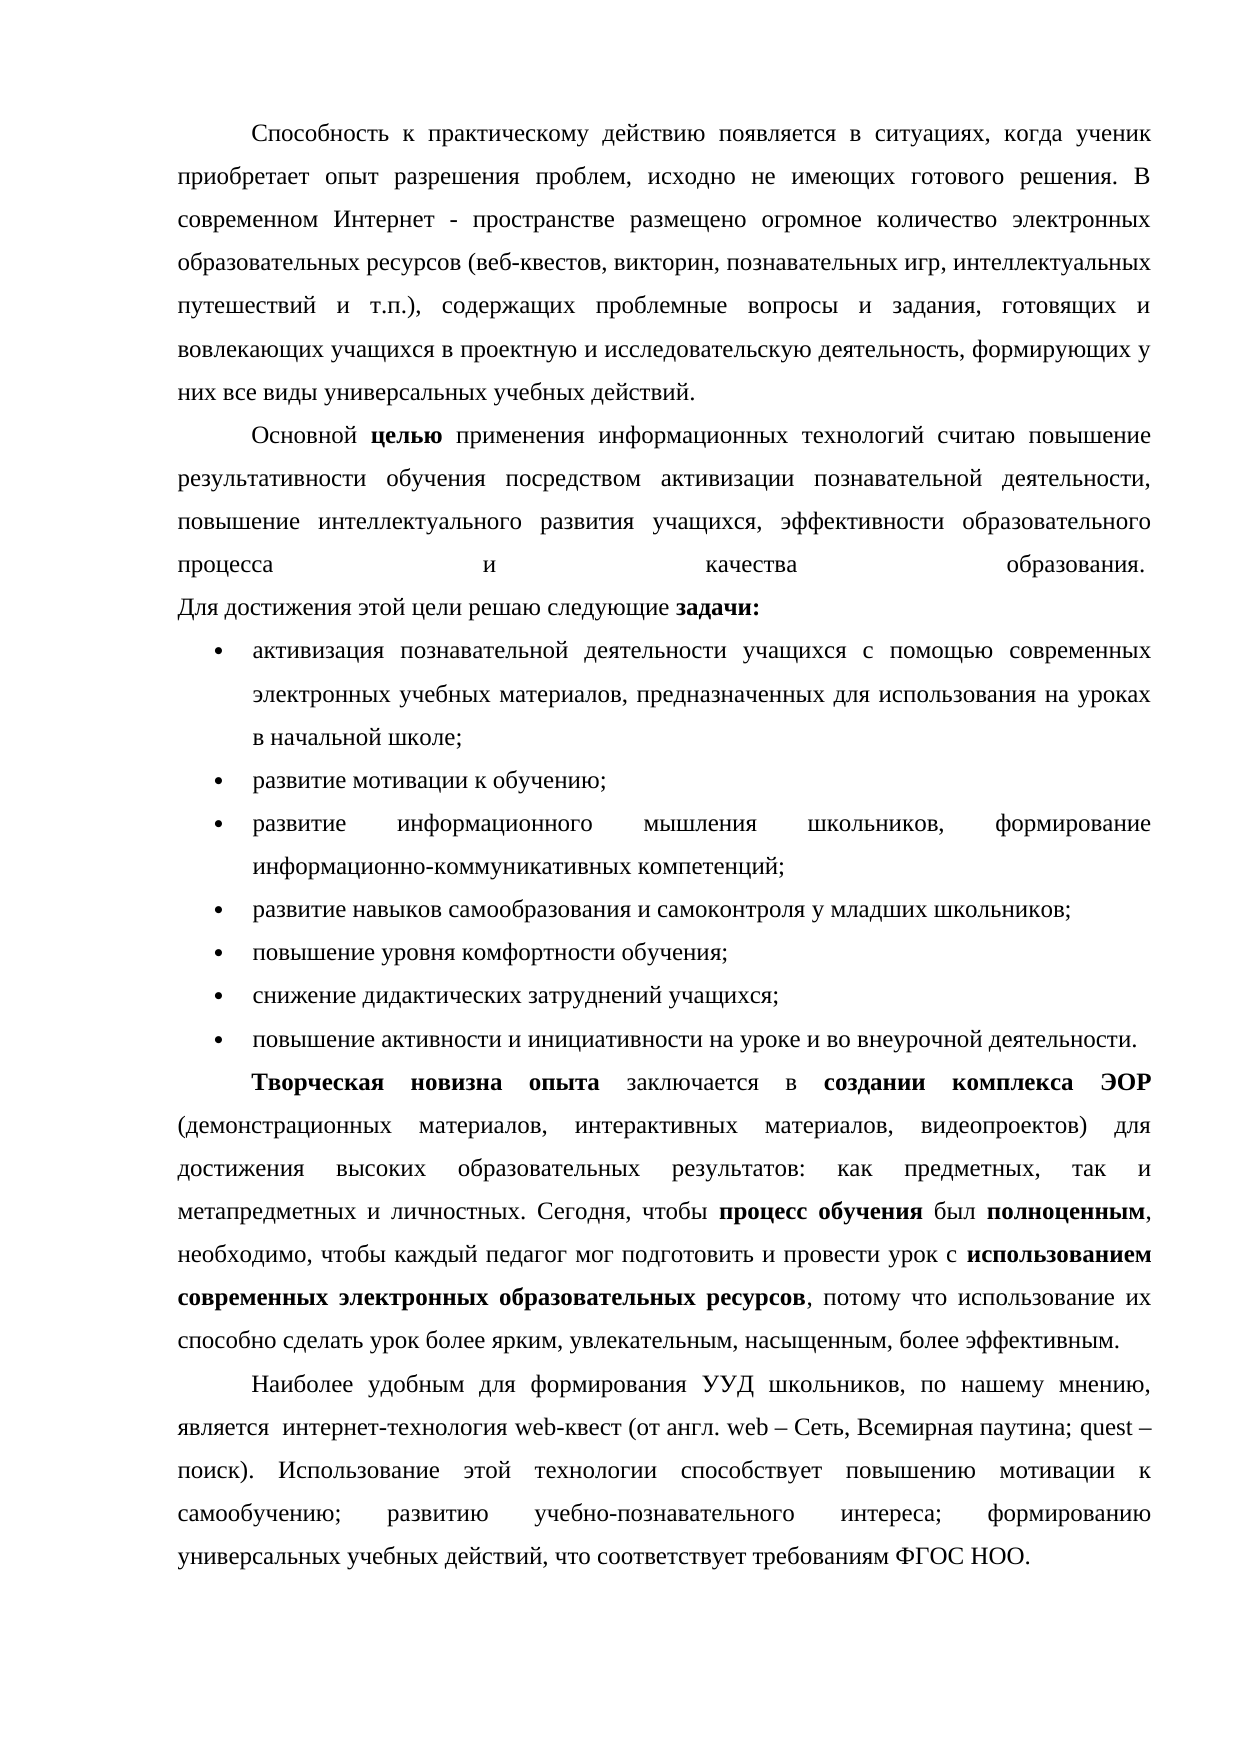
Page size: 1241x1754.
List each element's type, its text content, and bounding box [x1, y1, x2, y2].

list активизация познавательной деятельности учащихся с помощью современных электронных учебных материалов, предназначенных для использования на уроках в начальной школе; [215, 636, 1152, 751]
text Способность к практическому действию появляется в ситуациях, когда ученик приобретает опыт разрешения проблем, исходно не имеющих готового решения. В современном Интернет - пространстве размещено огромное количество электронных образовательных ресурсов (веб-квестов, викторин, познавательных игр, интеллектуальных путешествий и т.п.), содержащих проблемные вопросы и задания, готовящих и вовлекающих учащихся в проектную и исследовательскую деятельность, формирующих у них все виды универсальных учебных действий. [177, 118, 1152, 406]
text Наиболее удобным для формирования УУД школьников, по нашему мнению, является интернет-технология web-квест (от англ. web – Сеть, Всемирная паутина; quest – поиск). Использование этой технологии способствует повышению мотивации к самообучению; развитию учебно-познавательного интереса; формированию универсальных учебных действий, что соответствует требованиям ФГОС НОО. [177, 1369, 1152, 1570]
list повышение активности и инициативности на уроке и во внеурочной деятельности. [215, 1024, 1152, 1052]
list развитие навыков самообразования и самоконтроля у младших школьников; [215, 894, 1152, 923]
list развитие информационного мышления школьников, формирование информационно-коммуникативных компетенций; [215, 808, 1152, 880]
text Творческая новизна опыта заключается в создании комплекса ЭОР (демонстрационных материалов, интерактивных материалов, видеопроектов) для достижения высоких образовательных результатов: как предметных, так и метапредметных и личностных. Сегодня, чтобы процесс обучения был полноценным, необходимо, чтобы каждый педагог мог подготовить и провести урок с использованием современных электронных образовательных ресурсов, потому что использование их способно сделать урок более ярким, увлекательным, насыщенным, более эффективным. [177, 1067, 1152, 1354]
list снижение дидактических затруднений учащихся; [215, 981, 1152, 1009]
text Основной целью применения информационных технологий считаю повышение результативности обучения посредством активизации познавательной деятельности, повышение интеллектуального развития учащихся, эффективности образовательного процесса и качества образования. Для достижения этой цели решаю следующие задачи: [177, 420, 1152, 621]
list развитие мотивации к обучению; [215, 765, 1152, 794]
list повышение уровня комфортности обучения; [215, 937, 1152, 966]
